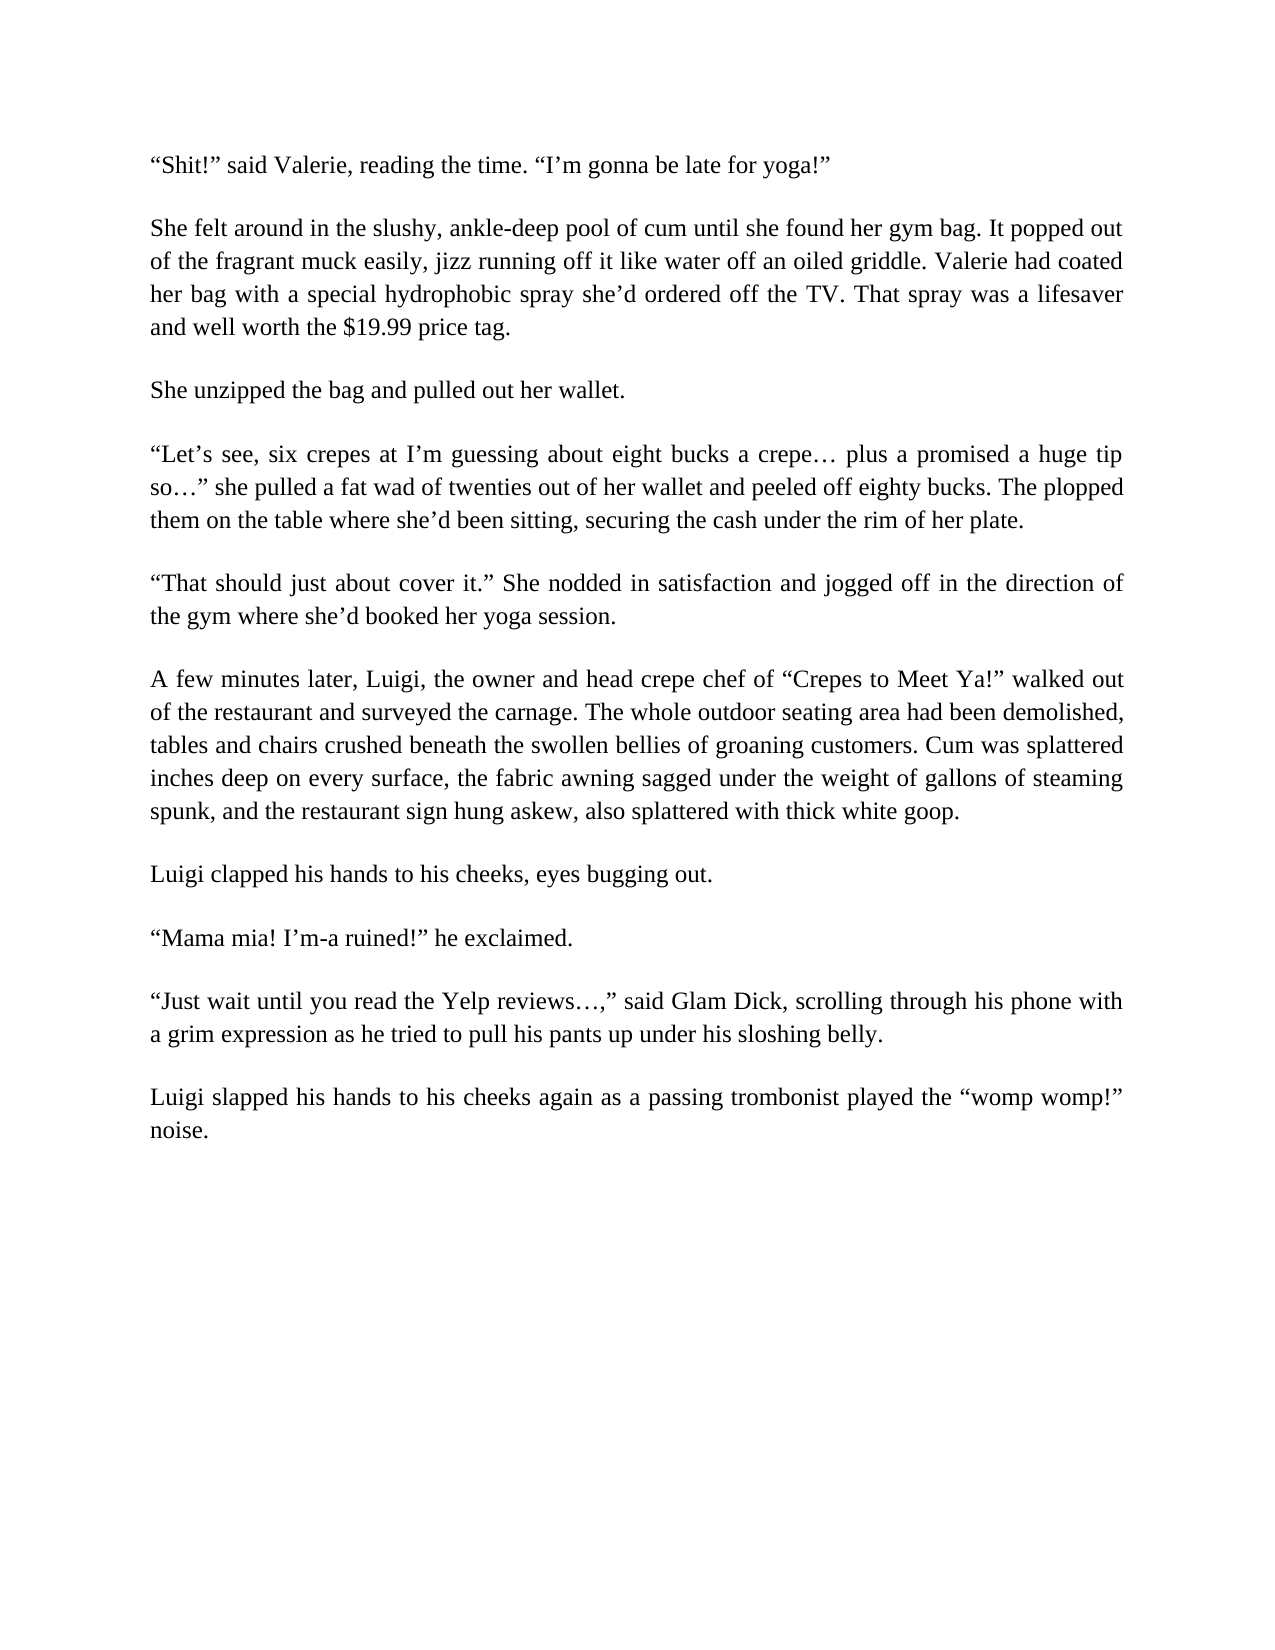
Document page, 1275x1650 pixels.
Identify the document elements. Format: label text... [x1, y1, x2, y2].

text “Let’s see, six crepes at I’m guessing about eight bucks a crepe… plus a promised a huge tip so…” she pulled a fat wad of twenties out of her wallet and peeled off eighty bucks. The plopped them on the table where she’d been sitting, securing the cash under the rim of her plate. [150, 439, 1125, 533]
text “Shit!” said Valerie, reading the time. “I’m gonna be late for yoga!” [150, 150, 1125, 179]
text She unzipped the bag and pulled out her wallet. [150, 376, 1125, 404]
text Luigi slapped his hands to his cheeks again as a passing trombonist played the “womp womp!” noise. [150, 1082, 1125, 1144]
text Luigi clapped his hands to his cheeks, eyes bugging out. [150, 859, 1125, 888]
text “That should just about cover it.” She nodded in satisfaction and jogged off in the direction of the gym where she’d booked her yoga session. [150, 568, 1125, 630]
text She felt around in the slushy, ankle-deep pool of cum until she found her gym bag. It popped out of the fragrant muck easily, jizz running off it like water off an oiled griddle. Valerie had coated her bag with a special hydrophobic spray she’d ordered off the TV. That spray was a lifesaver and well worth the $19.99 price tag. [150, 213, 1125, 341]
text A few minutes later, Luigi, the owner and head crepe chef of “Crepes to Meet Ya!” walked out of the restaurant and surveyed the carnage. The whole outdoor seating area had been demolished, tables and chairs crushed beneath the swollen bellies of groaning customers. Cum was splattered inches deep on every surface, the fabric awning sagged under the weight of gallons of steaming spunk, and the restaurant sign hung askew, also splattered with thick white goop. [150, 664, 1125, 825]
text “Just wait until you read the Yelp reviews…,” said Glam Dick, scrolling through his phone with a grim expression as he tried to pull his pants up under his sloshing belly. [150, 986, 1125, 1048]
text “Mama mia! I’m-a ruined!” he exclaimed. [150, 923, 1125, 952]
